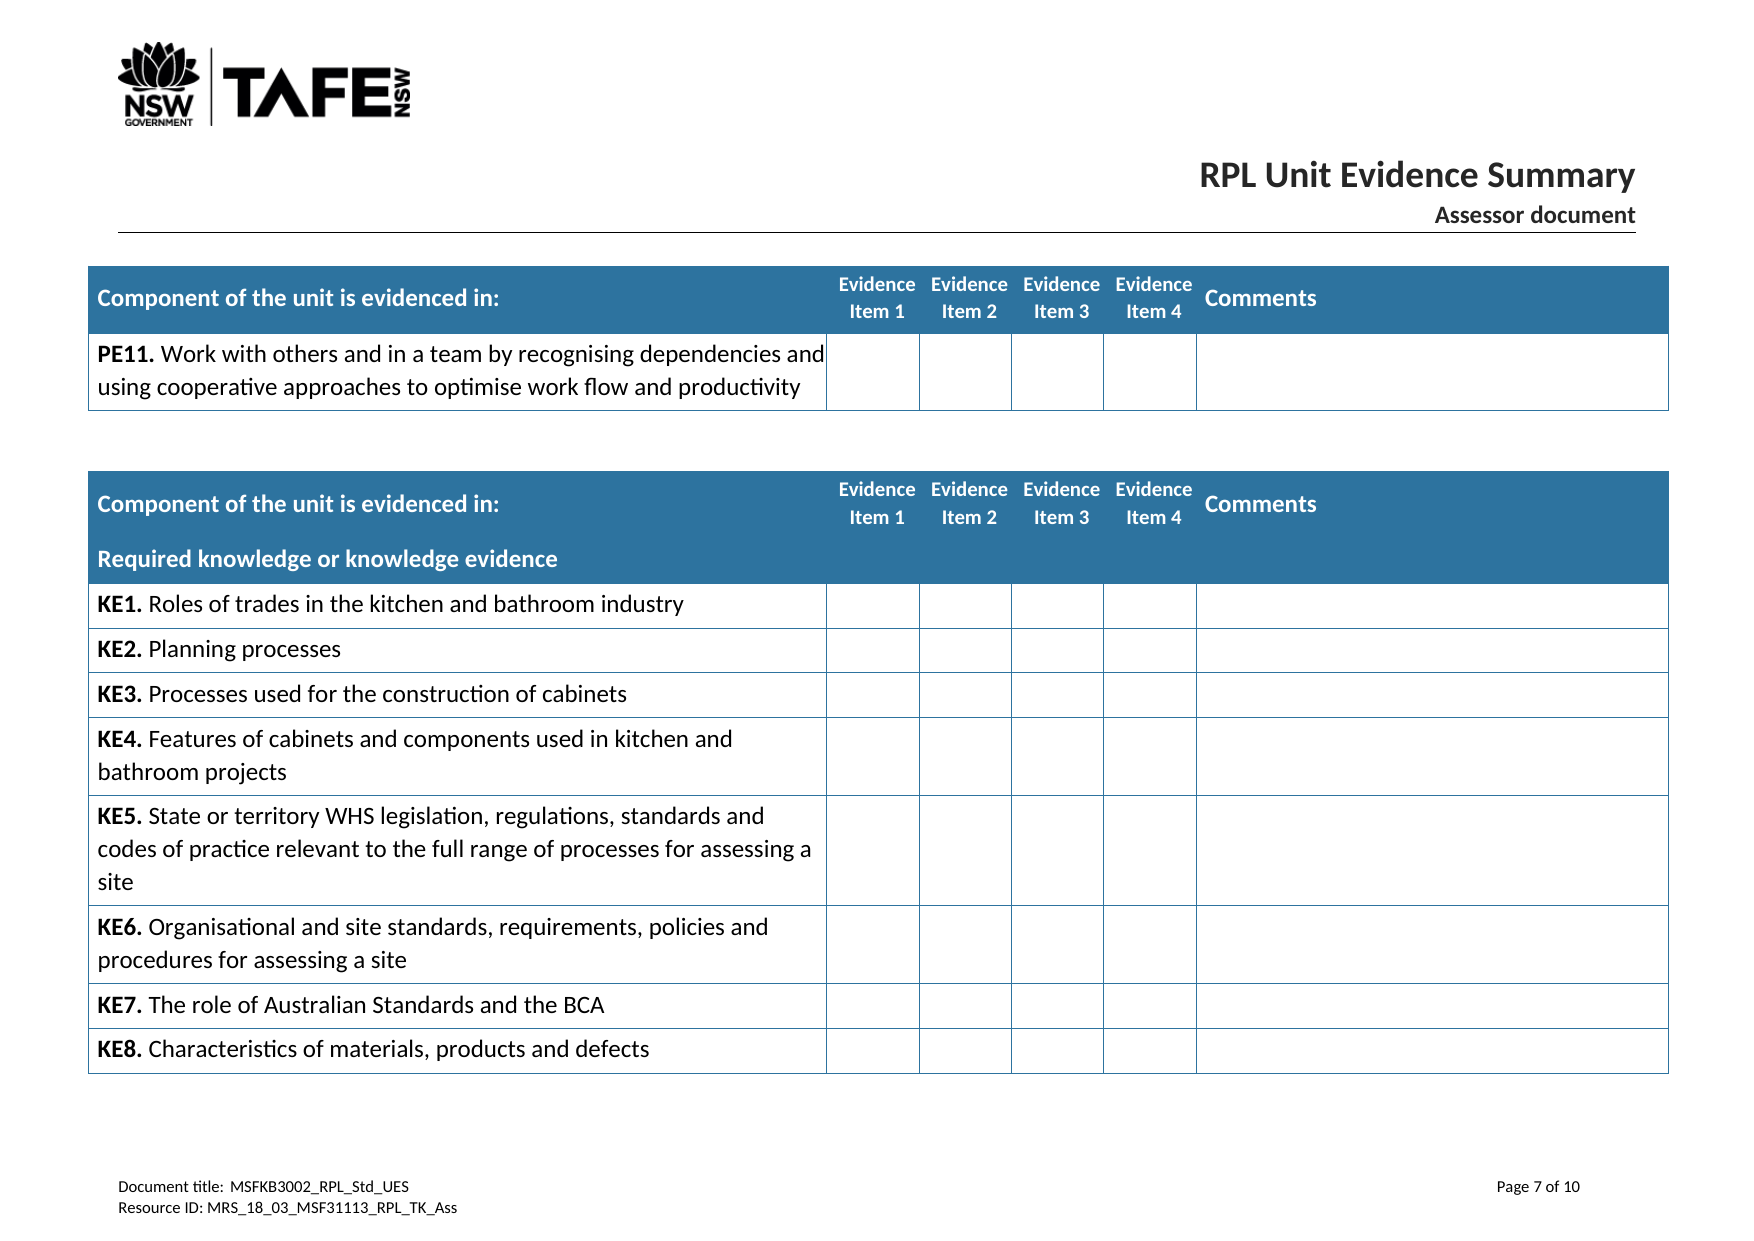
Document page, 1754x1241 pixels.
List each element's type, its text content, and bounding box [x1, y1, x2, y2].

table_cell [1104, 1029, 1196, 1073]
table_cell [920, 718, 1011, 795]
table_cell [920, 584, 1011, 627]
table_header Evidence Item 1 [827, 267, 919, 333]
table_cell [1012, 673, 1103, 717]
table_cell [1104, 906, 1196, 983]
table_cell [827, 906, 919, 983]
table_header Comments [1197, 267, 1668, 333]
table_cell [827, 796, 919, 905]
table_cell [1197, 906, 1668, 983]
table_cell KE7. The role of Australian Standards and the BCA [89, 984, 826, 1028]
table_cell [1197, 673, 1668, 717]
table_cell [1104, 984, 1196, 1028]
table_header Evidence Item 3 [1012, 267, 1103, 333]
table_cell [1012, 796, 1103, 905]
table_cell [1197, 984, 1668, 1028]
table_cell [1012, 718, 1103, 795]
table_cell [827, 334, 919, 410]
table_header Comments [1197, 472, 1668, 538]
table_cell [1012, 906, 1103, 983]
table_cell [1104, 796, 1196, 905]
table_header Evidence Item 2 [920, 472, 1011, 538]
table_cell [920, 906, 1011, 983]
table_header Evidence Item 3 [1012, 472, 1103, 538]
table_cell [1197, 1029, 1668, 1073]
table_cell Required knowledge or knowledge evidence [89, 539, 1668, 583]
table_header Evidence Item 2 [920, 267, 1011, 333]
table_cell [920, 984, 1011, 1028]
table_header Evidence Item 1 [827, 472, 919, 538]
table_cell [1104, 673, 1196, 717]
table_cell KE2. Planning processes [89, 629, 826, 672]
table_cell [920, 629, 1011, 672]
table_cell [827, 629, 919, 672]
table_cell [1197, 629, 1668, 672]
table_cell [1012, 1029, 1103, 1073]
table_header Evidence Item 4 [1104, 267, 1196, 333]
table_cell [1012, 984, 1103, 1028]
table_header Component of the unit is evidenced in: [89, 267, 826, 333]
table_cell [1012, 334, 1103, 410]
table_cell [1197, 796, 1668, 905]
table_cell KE4. Features of cabinets and components used in kitchen and bathroom projects [89, 718, 826, 795]
table_cell [827, 718, 919, 795]
picture [118, 42, 410, 126]
table_cell [1012, 629, 1103, 672]
table_cell [920, 673, 1011, 717]
table_cell KE3. Processes used for the construction of cabinets [89, 673, 826, 717]
table_cell [1104, 584, 1196, 627]
table_cell [920, 796, 1011, 905]
table_cell KE1. Roles of trades in the kitchen and bathroom industry [89, 584, 826, 627]
table_cell KE5. State or territory WHS legislation, regulations, standards and codes of practice relevant to the full range of processes for assessing a site [89, 796, 826, 905]
table_cell [827, 584, 919, 627]
table_cell [1197, 334, 1668, 410]
table_cell [827, 673, 919, 717]
table_cell [1104, 629, 1196, 672]
table_header Component of the unit is evidenced in: [89, 472, 826, 538]
table_cell [1104, 334, 1196, 410]
table_header Evidence Item 4 [1104, 472, 1196, 538]
table_cell PE11. Work with others and in a team by recognising dependencies and using cooperative approaches to optimise work flow and productivity [89, 334, 826, 410]
table_cell KE8. Characteristics of materials, products and defects [89, 1029, 826, 1073]
table_cell [920, 334, 1011, 410]
table_cell [1197, 718, 1668, 795]
table_cell [1197, 584, 1668, 627]
table_cell [920, 1029, 1011, 1073]
table_cell [827, 1029, 919, 1073]
table_cell [827, 984, 919, 1028]
table_cell [1012, 584, 1103, 627]
table_cell [1104, 718, 1196, 795]
table_cell KE6. Organisational and site standards, requirements, policies and procedures for assessing a site [89, 906, 826, 983]
